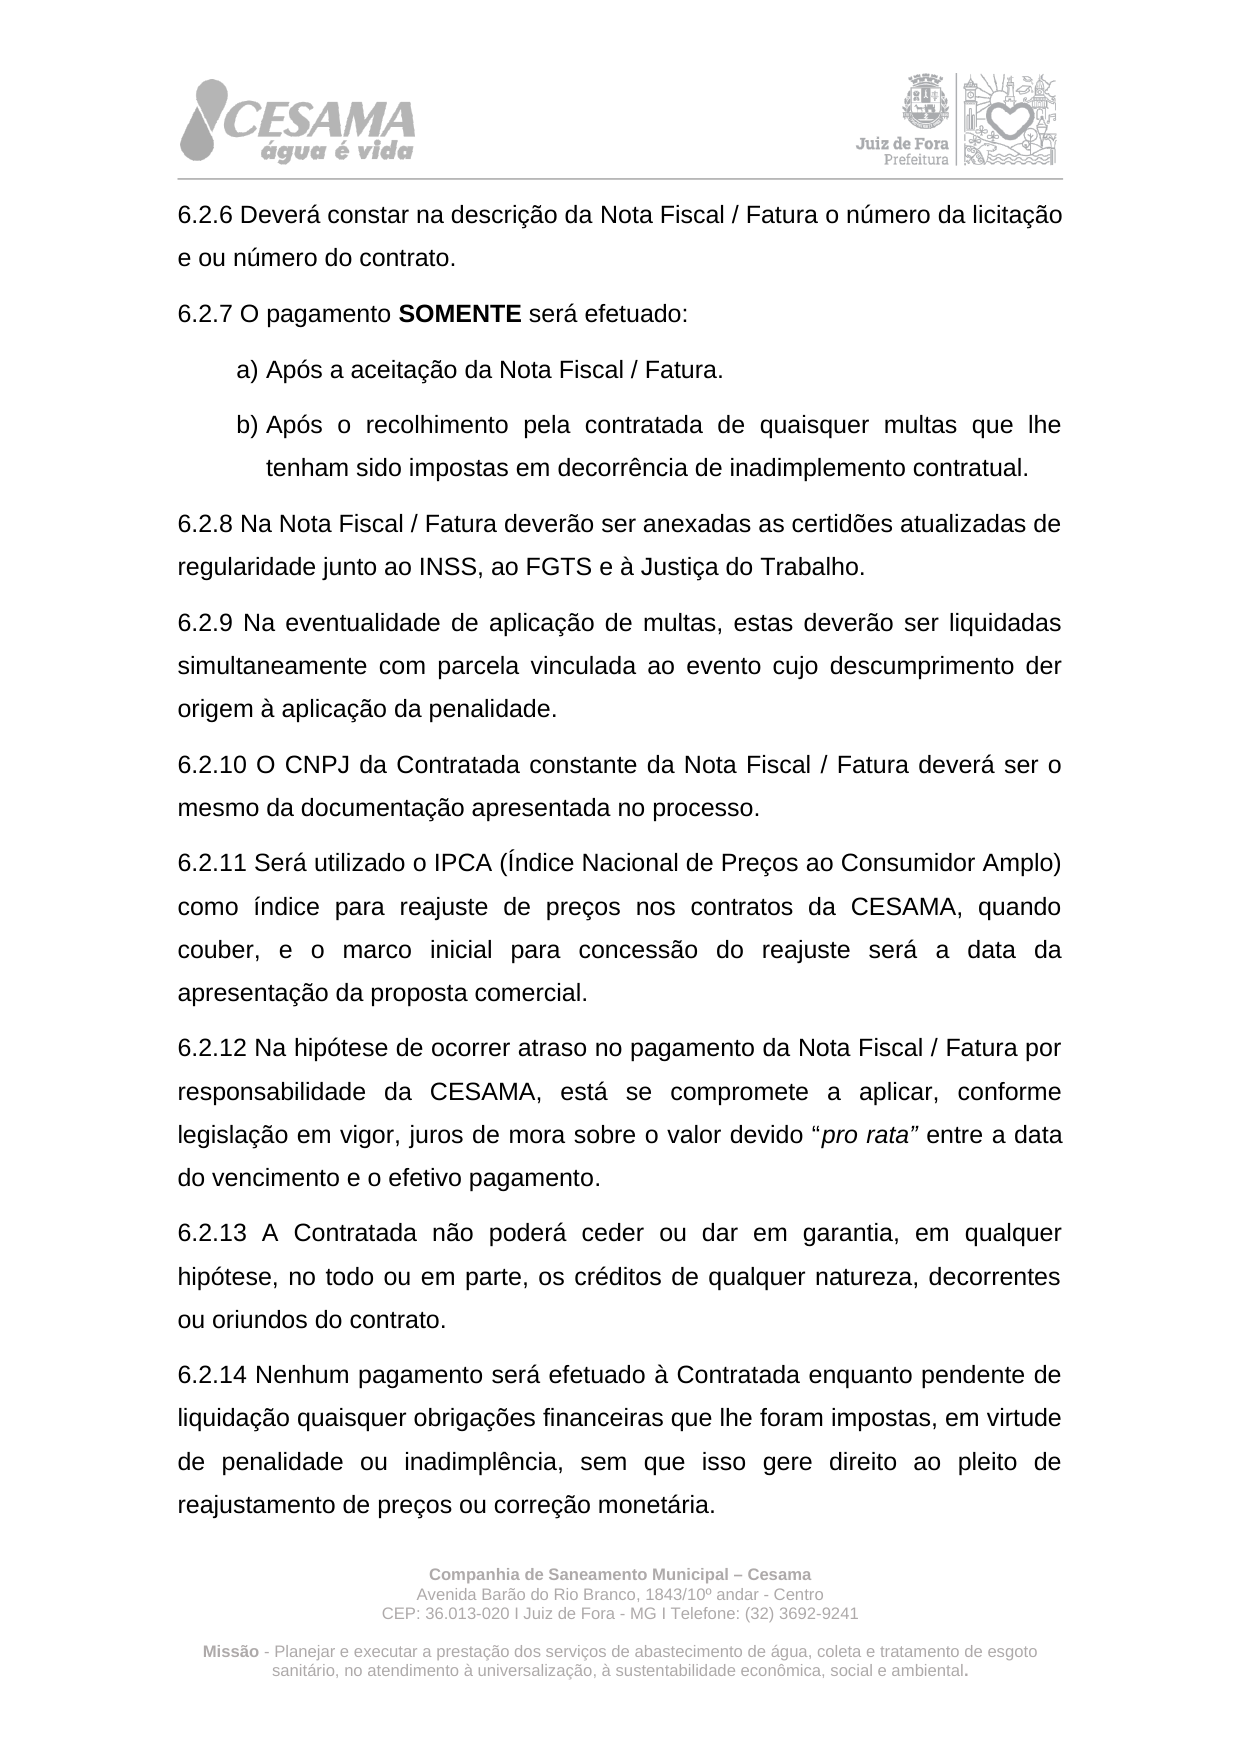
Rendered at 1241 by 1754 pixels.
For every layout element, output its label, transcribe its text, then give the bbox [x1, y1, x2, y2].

text 6.2.7 O pagamento SOMENTE será efetuado: [177, 299, 1063, 328]
text 6.2.9 Na eventualidade de aplicação de multas, estas deverão ser liquidadas simultaneamente com parcela vinculada ao evento cujo descumprimento der origem à aplicação da penalidade. [177, 608, 1063, 723]
text 6.2.13 A Contratada não poderá ceder ou dar em garantia, em qualquer hipótese, no todo ou em parte, os créditos de qualquer natureza, decorrentes ou oriundos do contrato. [177, 1218, 1063, 1333]
text 6.2.12 Na hipótese de ocorrer atraso no pagamento da Nota Fiscal / Fatura por responsabilidade da CESAMA, está se compromete a aplicar, conforme legislação em vigor, juros de mora sobre o valor devido “pro rata” entre a data do vencimento e o efetivo pagamento. [177, 1033, 1063, 1192]
text 6.2.11 Será utilizado o IPCA (Índice Nacional de Preços ao Consumidor Amplo) como índice para reajuste de preços nos contratos da CESAMA, quando couber, e o marco inicial para concessão do reajuste será a data da apresentação da proposta comercial. [177, 848, 1063, 1007]
list Após o recolhimento pela contratada de quaisquer multas que lhe tenham sido impostas em decorrência de inadimplemento contratual. [236, 410, 1063, 482]
list Após a aceitação da Nota Fiscal / Fatura. [236, 355, 1063, 383]
text 6.2.8 Na Nota Fiscal / Fatura deverão ser anexadas as certidões atualizadas de regularidade junto ao INSS, ao FGTS e à Justiça do Trabalho. [177, 509, 1063, 581]
picture [177, 73, 1064, 180]
text 6.2.10 O CNPJ da Contratada constante da Nota Fiscal / Fatura deverá ser o mesmo da documentação apresentada no processo. [177, 750, 1063, 822]
text 6.2.6 Deverá constar na descrição da Nota Fiscal / Fatura o número da licitação e ou número do contrato. [177, 200, 1063, 272]
text 6.2.14 Nenhum pagamento será efetuado à Contratada enquanto pendente de liquidação quaisquer obrigações financeiras que lhe foram impostas, em virtude de penalidade ou inadimplência, sem que isso gere direito ao pleito de reajustamento de preços ou correção monetária. [177, 1360, 1063, 1518]
